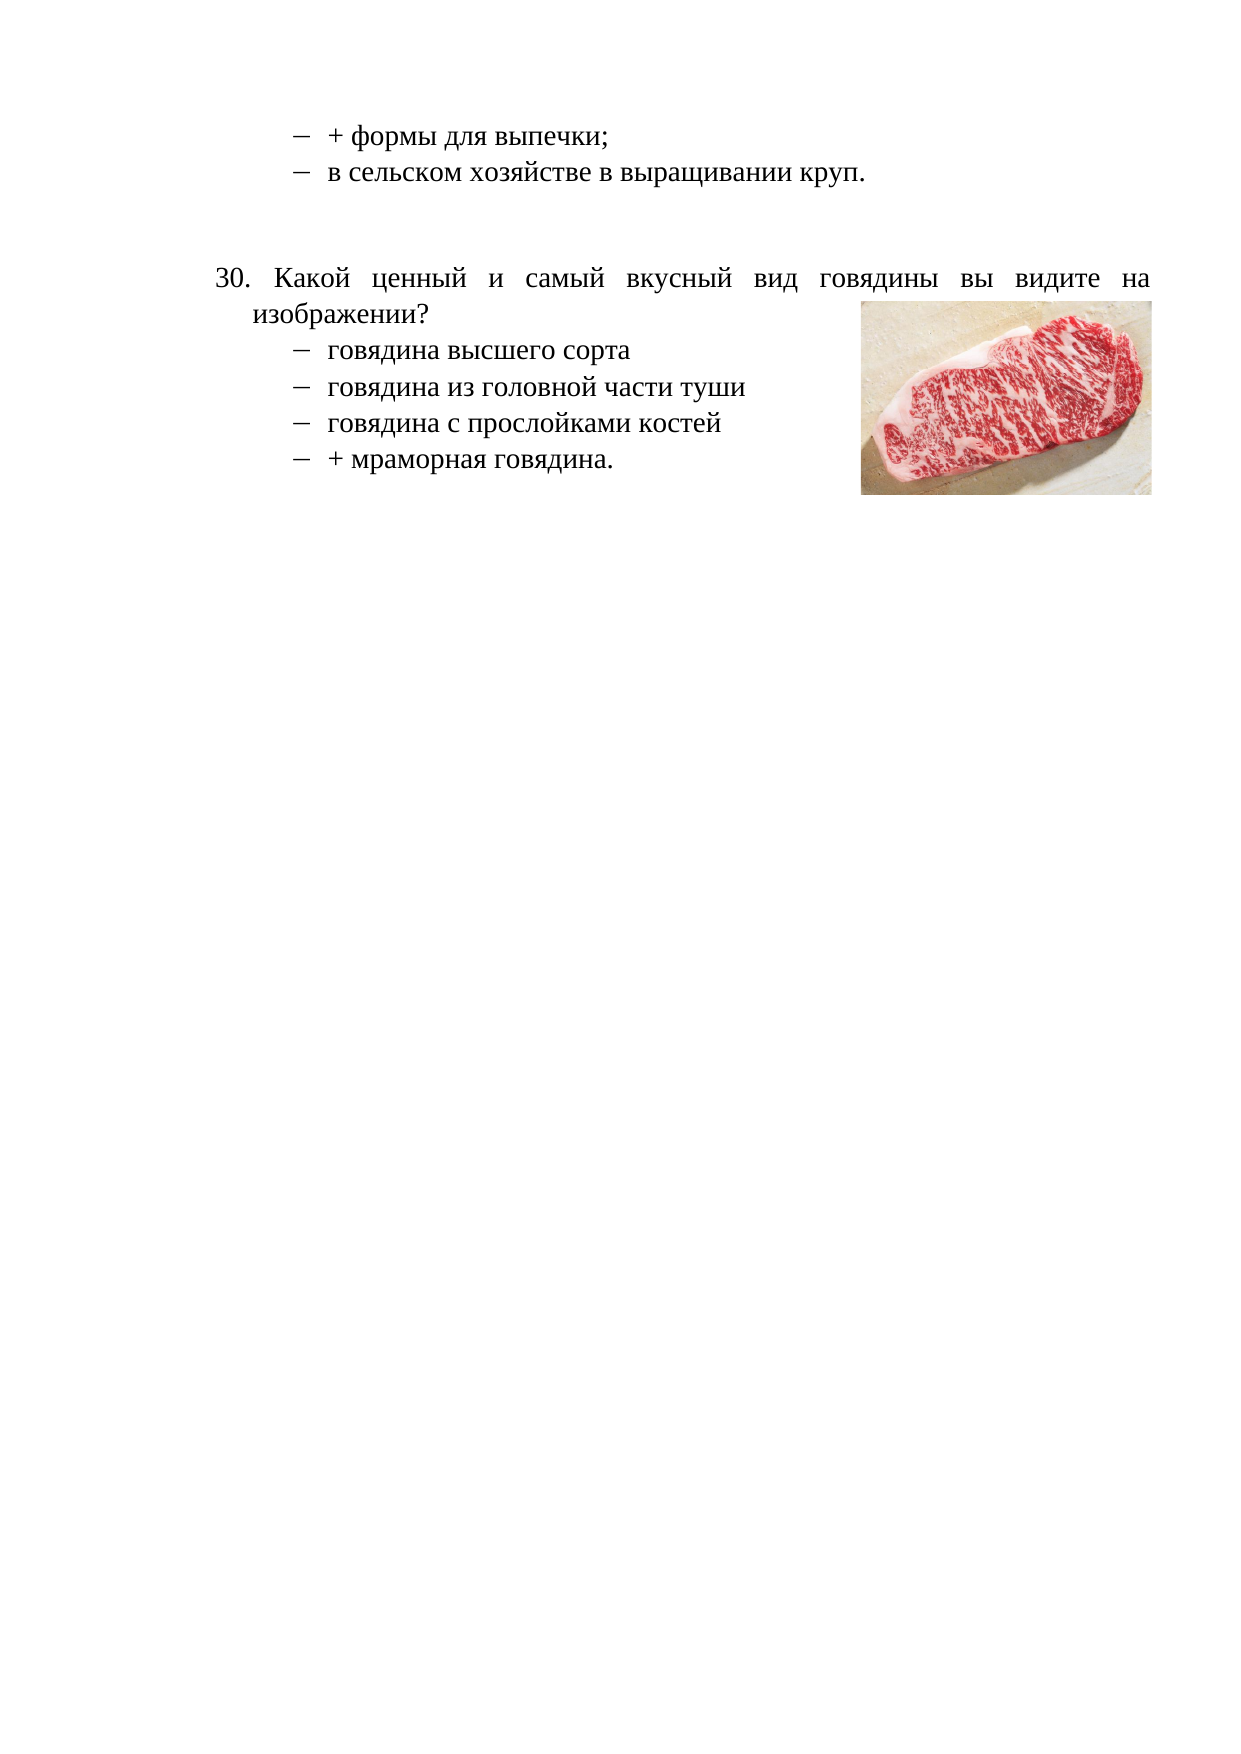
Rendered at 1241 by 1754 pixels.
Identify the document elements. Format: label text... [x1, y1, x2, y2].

list говядина из головной части туши [290, 369, 1152, 402]
list говядина высшего сорта [290, 332, 1152, 366]
list + мраморная говядина. [290, 441, 1152, 475]
list Какой ценный и самый вкусный вид говядины вы видите на изображении? [215, 260, 1152, 330]
picture [860, 475, 1152, 495]
list + формы для выпечки; [290, 118, 1152, 152]
list говядина с прослойками костей [290, 405, 1152, 438]
list в сельском хозяйстве в выращивании круп. [290, 154, 1152, 188]
